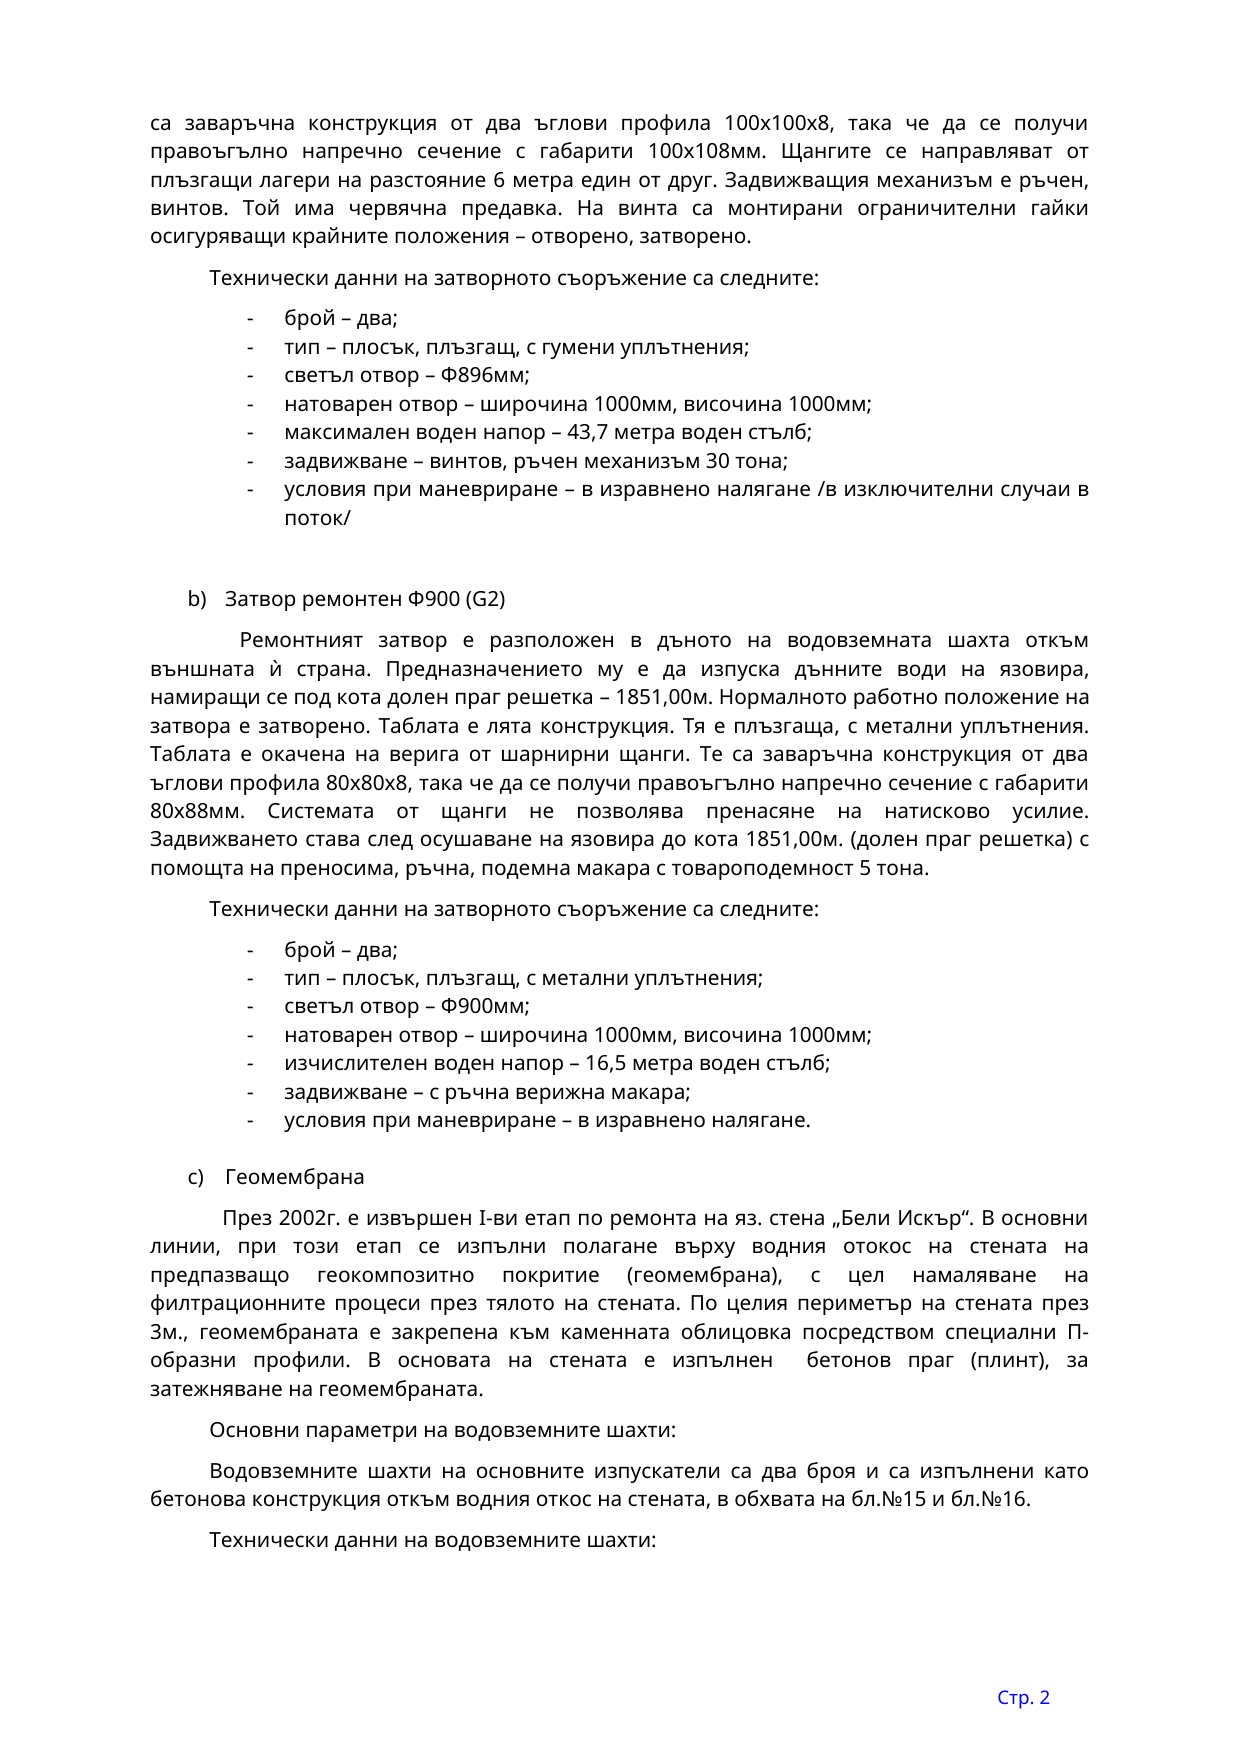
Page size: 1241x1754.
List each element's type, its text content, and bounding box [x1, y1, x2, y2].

list задвижване – с ръчна верижна макара; [247, 1077, 1090, 1105]
list тип – плосък, плъзгащ, с метални уплътнения; [247, 963, 1090, 992]
list задвижване – винтов, ръчен механизъм 30 тона; [247, 446, 1090, 474]
list натоварен отвор – широчина 1000мм, височина 1000мм; [247, 389, 1090, 417]
list Затвор ремонтен Ф900 (G2) [187, 584, 1090, 613]
text Ремонтният затвор е разположен в дъното на водовземната шахта откъм външната ѝ страна. Предназначението му е да изпуска дънните води на язовира, намиращи се под кота долен праг решетка – 1851,00м. Нормалното работно положение на затвора е затворено. Таблата е лята конструкция. Тя е плъзгаща, с метални уплътнения. Таблата е окачена на верига от шарнирни щанги. Те са заваръчна конструкция от два ъглови профила 80х80х8, така че да се получи правоъгълно напречно сечение с габарити 80х88мм. Системата от щанги не позволява пренасяне на натисково усилие. Задвижването става след осушаване на язовира до кота 1851,00м. (долен праг решетка) с помощта на преносима, ръчна, подемна макара с товароподемност 5 тона. [150, 625, 1090, 881]
list брой – два; [247, 935, 1090, 963]
list Геомембрана [187, 1162, 1090, 1191]
text Технически данни на затворното съоръжение са следните: [150, 894, 1090, 922]
text Технически данни на водовземните шахти: [150, 1525, 1090, 1553]
list светъл отвор – Ф900мм; [247, 992, 1090, 1020]
text Основни параметри на водовземните шахти: [150, 1415, 1090, 1443]
list условия при маневриране – в изравнено налягане /в изключителни случаи в поток/ [247, 474, 1090, 531]
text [150, 108, 1090, 250]
list изчислителен воден напор – 16,5 метра воден стълб; [247, 1048, 1090, 1077]
list условия при маневриране – в изравнено налягане. [247, 1105, 1090, 1134]
text Водовземните шахти на основните изпускатели са два броя и са изпълнени като бетонова конструкция откъм водния откос на стената, в обхвата на бл.№15 и бл.№16. [150, 1456, 1090, 1513]
list натоварен отвор – широчина 1000мм, височина 1000мм; [247, 1020, 1090, 1048]
list максимален воден напор – 43,7 метра воден стълб; [247, 417, 1090, 446]
text Технически данни на затворното съоръжение са следните: [150, 263, 1090, 291]
list тип – плосък, плъзгащ, с гумени уплътнения; [247, 332, 1090, 360]
list светъл отвор – Ф896мм; [247, 360, 1090, 389]
text През 2002г. е извършен І-ви етап по ремонта на яз. стена „Бели Искър“. В основни линии, при този етап се изпълни полагане върху водния отокос на стената на предпазващо геокомпозитно покритие (геомембрана), с цел намаляване на филтрационните процеси през тялото на стената. По целия периметър на стената през 3м., геомембраната е закрепена към каменната облицовка посредством специални П-образни профили. В основата на стената е изпълнен бетонов праг (плинт), за затежняване на геомембраната. [150, 1203, 1090, 1402]
list брой – два; [247, 303, 1090, 332]
